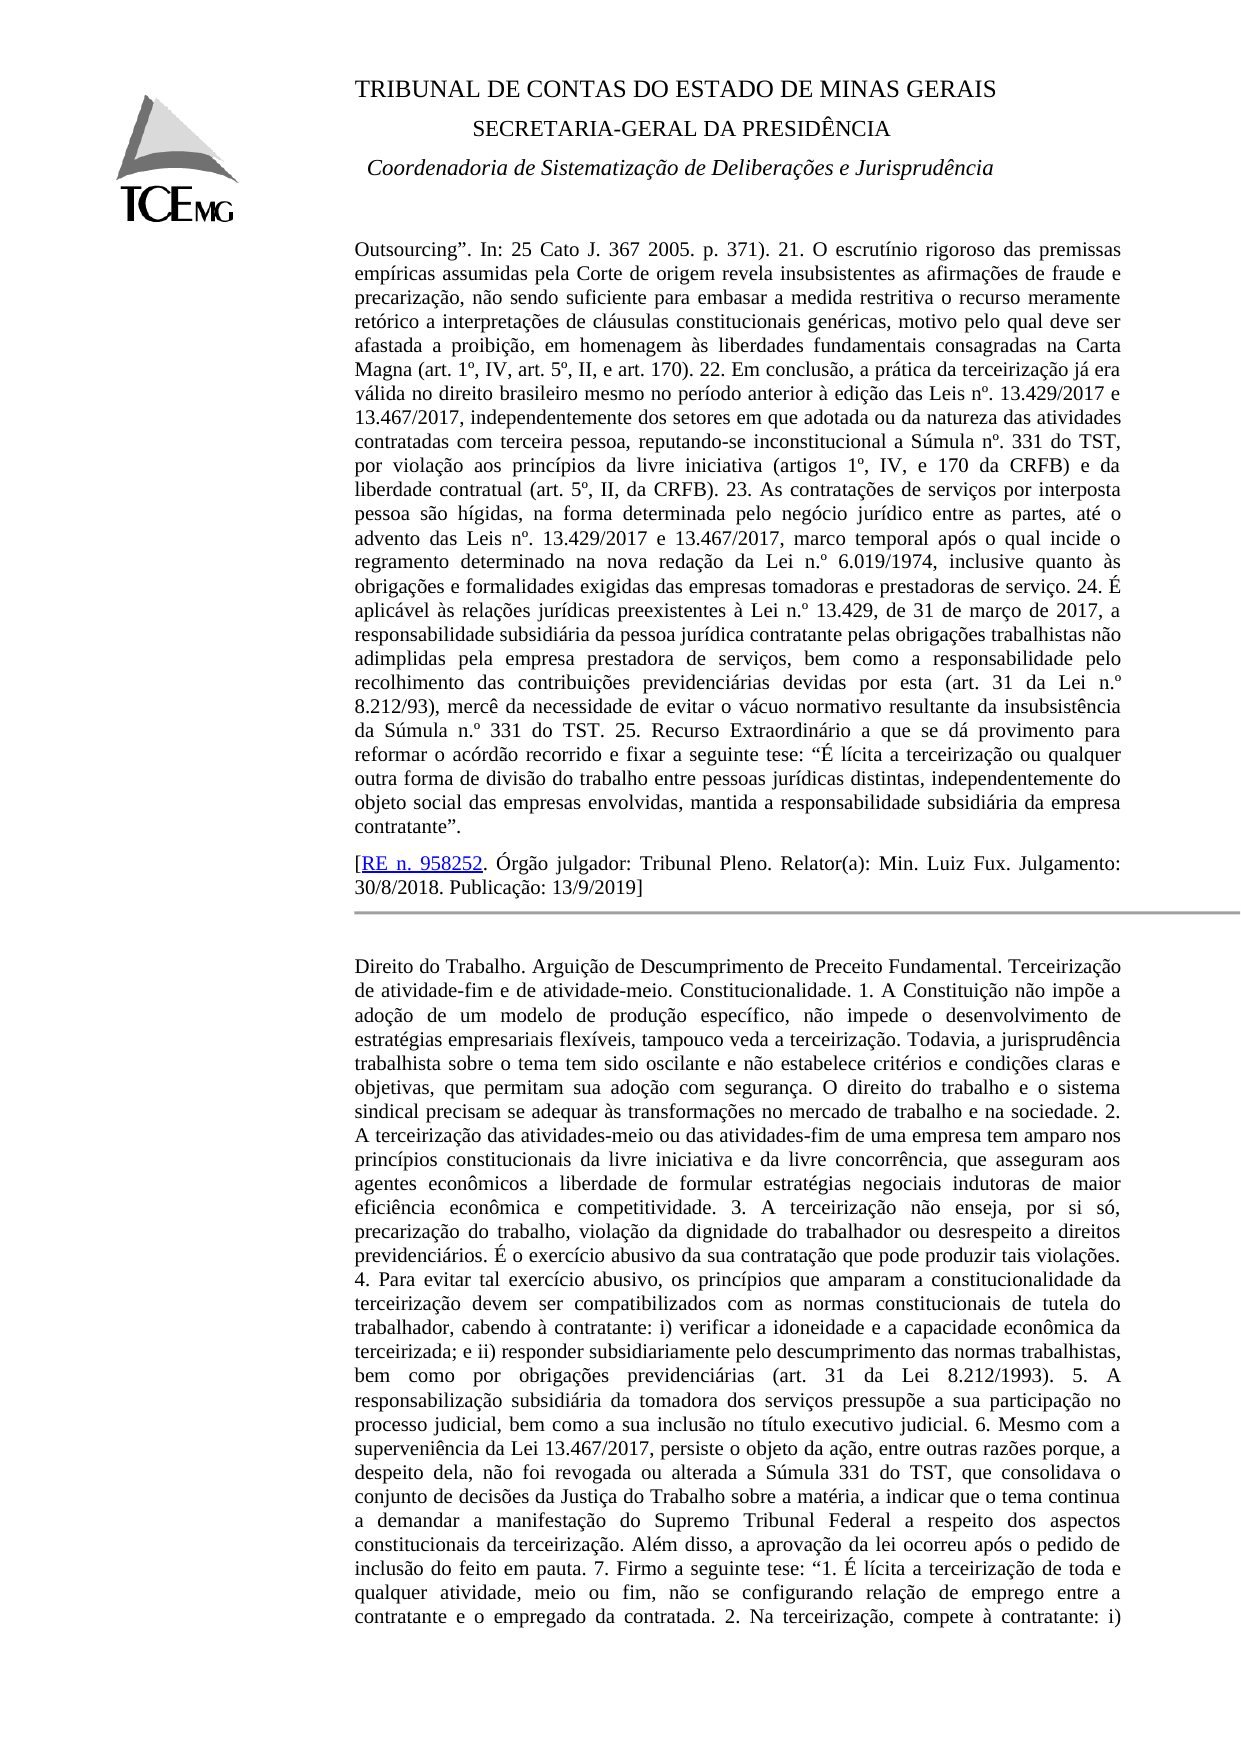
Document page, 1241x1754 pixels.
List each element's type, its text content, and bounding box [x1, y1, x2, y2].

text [354, 237, 1122, 838]
picture [92, 73, 262, 243]
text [354, 954, 1122, 1628]
text [RE n. 958252. Órgão julgador: Tribunal Pleno. Relator(a): Min. Luiz Fux. Julgamento: 30/8/2018. Publicação: 13/9/2019] [354, 851, 1122, 899]
